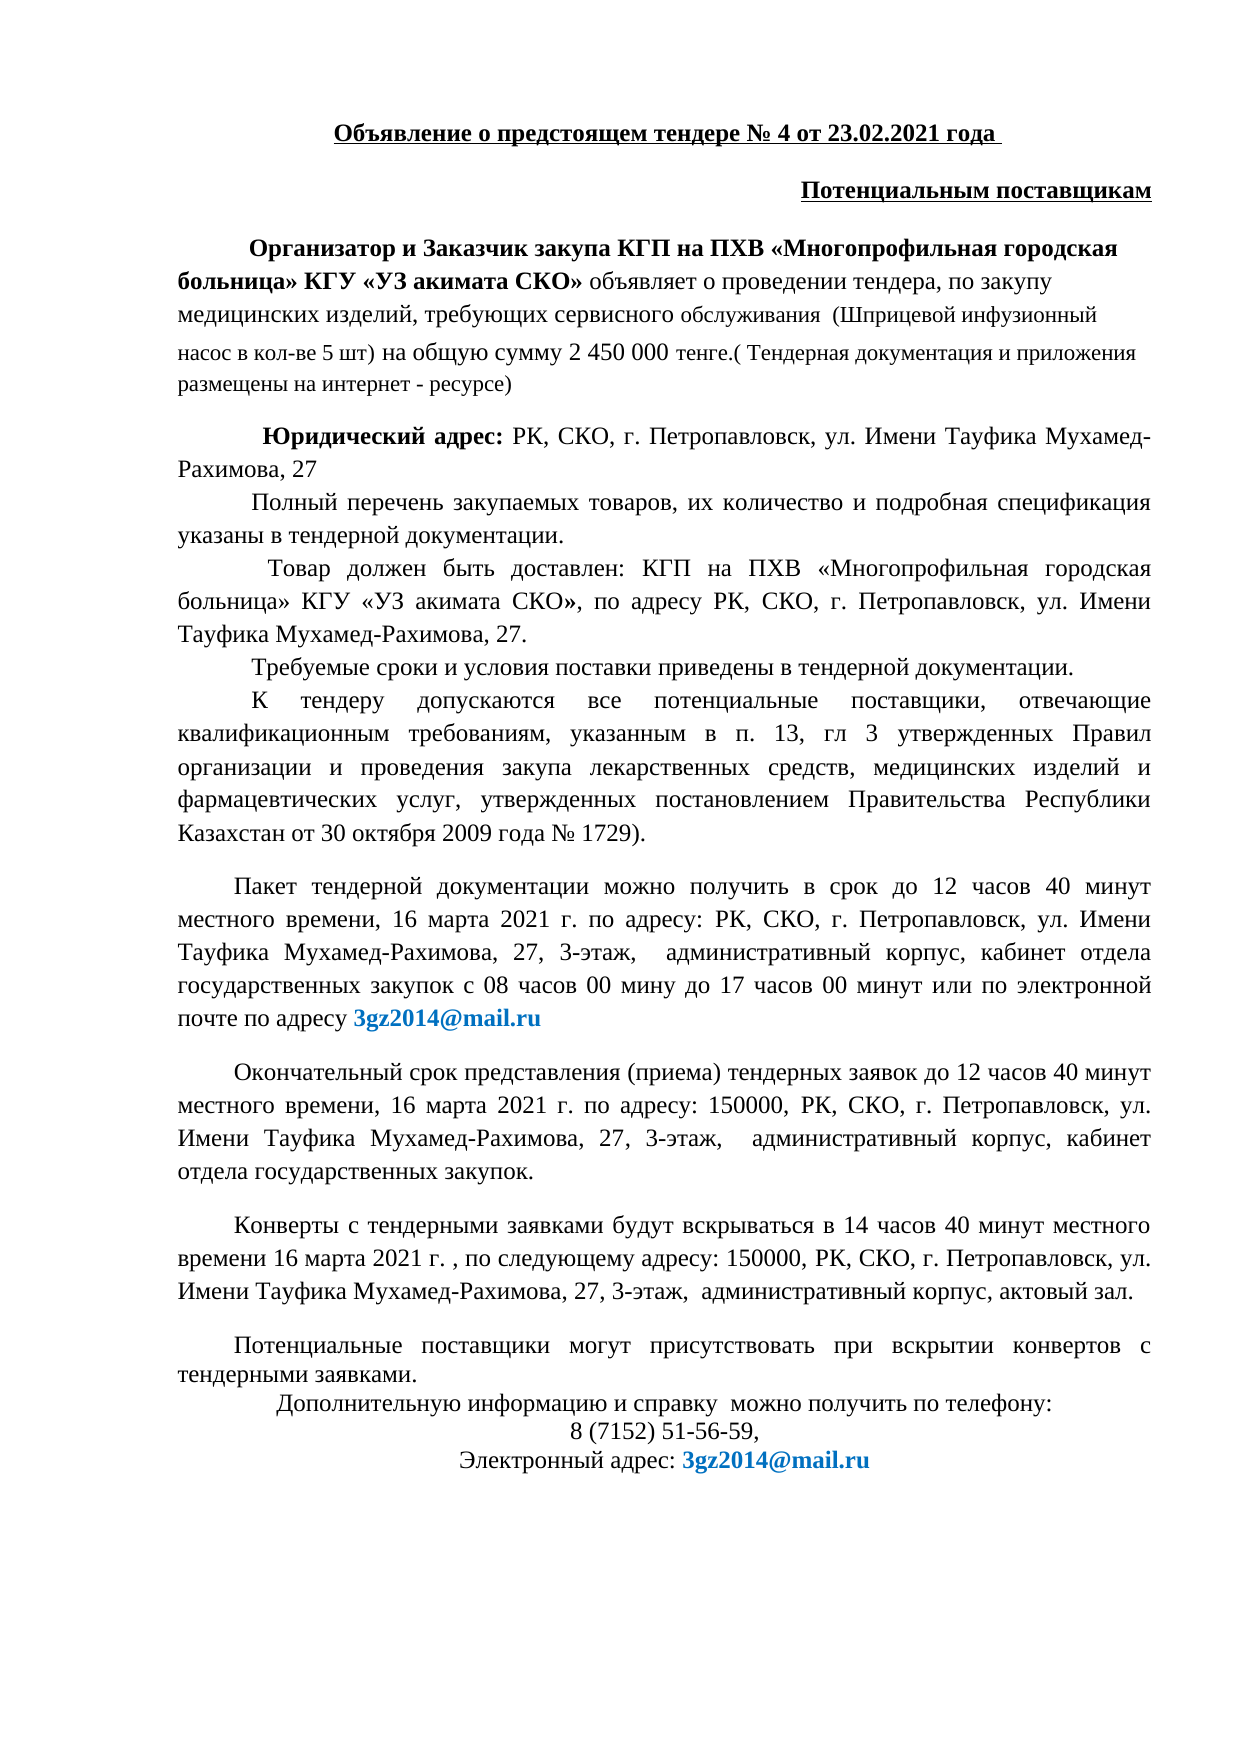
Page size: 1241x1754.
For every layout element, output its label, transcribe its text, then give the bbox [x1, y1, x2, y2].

text Дополнительную информацию и справку можно получить по телефону: [177, 1388, 1152, 1416]
text Требуемые сроки и условия поставки приведены в тендерной документации. [177, 652, 1152, 681]
text Организатор и Заказчик закупа КГП на ПХВ «Многопрофильная городская больница» КГУ «УЗ акимата СКО» объявляет о проведении тендера, по закупу медицинских изделий, требующих сервисного обслуживания (Шприцевой инфузионный насос в кол-ве 5 шт) на общую сумму 2 450 000 тенге.( Тендерная документация и приложения размещены на интернет - ресурсе) [177, 233, 1152, 397]
text Конверты с тендерными заявками будут вскрываться в 14 часов 40 минут местного времени 16 марта 2021 г. , по следующему адресу: 150000, РК, СКО, г. Петропавловск, ул. Имени Тауфика Мухамед-Рахимова, 27, 3-этаж, административный корпус, актовый зал. [177, 1210, 1152, 1305]
text Товар должен быть доставлен: КГП на ПХВ «Многопрофильная городская больница» КГУ «УЗ акимата СКО», по адресу РК, СКО, г. Петропавловск, ул. Имени Тауфика Мухамед-Рахимова, 27. [177, 553, 1152, 648]
text Юридический адрес: РК, СКО, г. Петропавловск, ул. Имени Тауфика Мухамед-Рахимова, 27 [177, 421, 1152, 483]
text Окончательный срок представления (приема) тендерных заявок до 12 часов 40 минут местного времени, 16 марта 2021 г. по адресу: 150000, РК, СКО, г. Петропавловск, ул. Имени Тауфика Мухамед-Рахимова, 27, 3-этаж, административный корпус, кабинет отдела государственных закупок. [177, 1057, 1152, 1185]
text К тендеру допускаются все потенциальные поставщики, отвечающие квалификационным требованиям, указанным в п. 13, гл 3 утвержденных Правил организации и проведения закупа лекарственных средств, медицинских изделий и фармацевтических услуг, утвержденных постановлением Правительства Республики Казахстан от 30 октября 2009 года № 1729). [177, 686, 1152, 846]
text Пакет тендерной документации можно получить в срок до 12 часов 40 минут местного времени, 16 марта 2021 г. по адресу: РК, СКО, г. Петропавловск, ул. Имени Тауфика Мухамед-Рахимова, 27, 3-этаж, административный корпус, кабинет отдела государственных закупок с 08 часов 00 мину до 17 часов 00 минут или по электронной почте по адресу 3gz2014@mail.ru [177, 871, 1152, 1032]
text Потенциальные поставщики могут присутствовать при вскрытии конвертов с тендерными заявками. [177, 1330, 1152, 1388]
text Полный перечень закупаемых товаров, их количество и подробная спецификация указаны в тендерной документации. [177, 487, 1152, 549]
text 8 (7152) 51-56-59, [177, 1416, 1152, 1445]
text Электронный адрес: 3gz2014@mail.ru [177, 1445, 1152, 1474]
text Потенциальным поставщикам [177, 176, 1152, 204]
text Объявление о предстоящем тендере № 4 от 23.02.2021 года [177, 118, 1152, 147]
